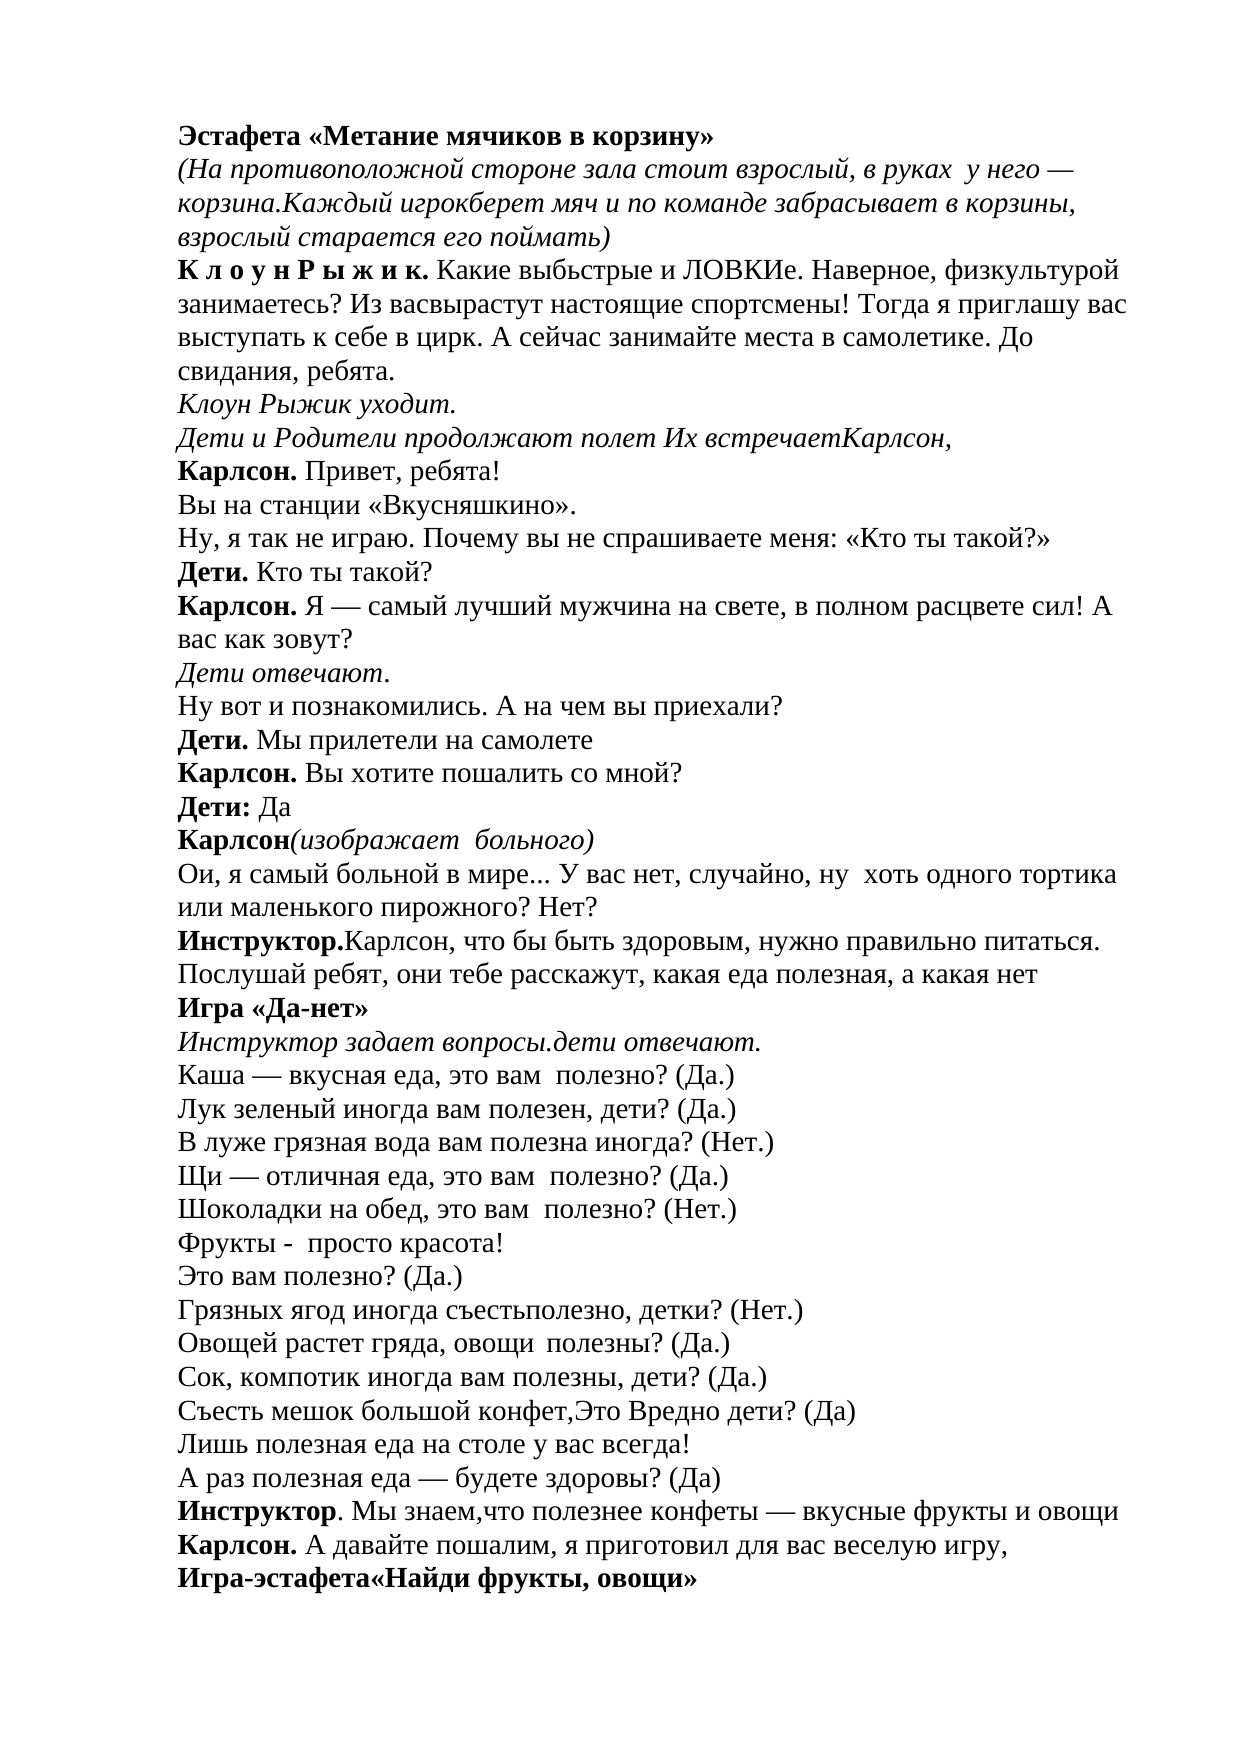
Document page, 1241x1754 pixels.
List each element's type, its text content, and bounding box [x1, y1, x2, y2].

text В луже грязная вода вам полезна иногда? (Нет.) [177, 1124, 1152, 1158]
text А раз полезная еда — будете здоровы? (Да) [177, 1460, 1152, 1493]
text Фрукты - просто красота! [177, 1225, 1152, 1258]
text Овощей растет гряда, овощи полезны? (Да.) [177, 1326, 1152, 1359]
text Вы на станции «Вкусняшкино». [177, 487, 1152, 521]
text Сок, компотик иногда вам полезны, дети? (Да.) [177, 1359, 1152, 1393]
text Дети: Да [177, 789, 1152, 822]
text Дети. Мы прилетели на самолете [177, 722, 1152, 755]
text Съесть мешок большой конфет,Это Вредно дети? (Да) [177, 1393, 1152, 1426]
text Карлсон. А давайте пошалим, я приготовил для вас веселую игру, [177, 1527, 1152, 1560]
text Дети отвечают. [177, 655, 1152, 688]
text Шоколадки на обед, это вам полезно? (Нет.) [177, 1191, 1152, 1225]
text Лук зеленый иногда вам полезен, дети? (Да.) [177, 1091, 1152, 1124]
text Это вам полезно? (Да.) [177, 1258, 1152, 1292]
text Карлсон. Я — самый лучший мужчина на свете, в полном расцвете сил! А вас как зовут? [177, 588, 1152, 655]
text Ну, я так не играю. Почему вы не спрашиваете меня: «Кто ты такой?» [177, 521, 1152, 554]
text Игра «Да-нет» [177, 990, 1152, 1024]
text Эстафета «Метание мячиков в корзину» [177, 118, 1152, 152]
text Щи — отличная еда, это вам полезно? (Да.) [177, 1158, 1152, 1191]
text Грязных ягод иногда съестьполезно, детки? (Нет.) [177, 1292, 1152, 1326]
text Инструктор. Мы знаем,что полезнее конфеты — вкусные фрукты и овощи [177, 1493, 1152, 1527]
text Дети и Родители продолжают полет Их встречаетКарлсон, [177, 420, 1152, 453]
text Карлсон. Вы хотите пошалить со мной? [177, 755, 1152, 789]
text Ну вот и познакомились. А на чем вы приехали? [177, 688, 1152, 722]
text Игра-эстафета«Найди фрукты, овощи» [177, 1560, 1152, 1594]
text Ои, я самый больной в мире... У вас нет, случайно, ну хоть одного тортика или маленького пирожного? Нет? [177, 856, 1152, 923]
text Карлсон. Привет, ребята! [177, 453, 1152, 487]
text Каша — вкусная еда, это вам полезно? (Да.) [177, 1057, 1152, 1091]
text К л о у н Р ы ж и к. Какие выбьстрые и ЛОВКИе. Наверное, физкультурой занимаетесь? Из васвырастут настоящие спортсмены! Тогда я приглашу вас выступать к себе в цирк. А сейчас занимайте места в самолетике. До свидания, ребята. [177, 252, 1152, 386]
text Клоун Рыжик уходит. [177, 386, 1152, 420]
text Инструктор задает вопросы.дети отвечают. [177, 1024, 1152, 1057]
text (На противоположной стороне зала стоит взрослый, в руках у него — корзина.Каждый игрокберет мяч и по команде забрасывает в корзины, взрослый старается его поймать) [177, 152, 1152, 252]
text Лишь полезная еда на столе у вас всегда! [177, 1426, 1152, 1460]
text Дети. Кто ты такой? [177, 554, 1152, 588]
text Инструктор.Карлсон, что бы быть здоровым, нужно правильно питаться. Послушай ребят, они тебе расскажут, какая еда полезная, а какая нет [177, 923, 1152, 990]
text Карлсон(изображает больного) [177, 822, 1152, 856]
